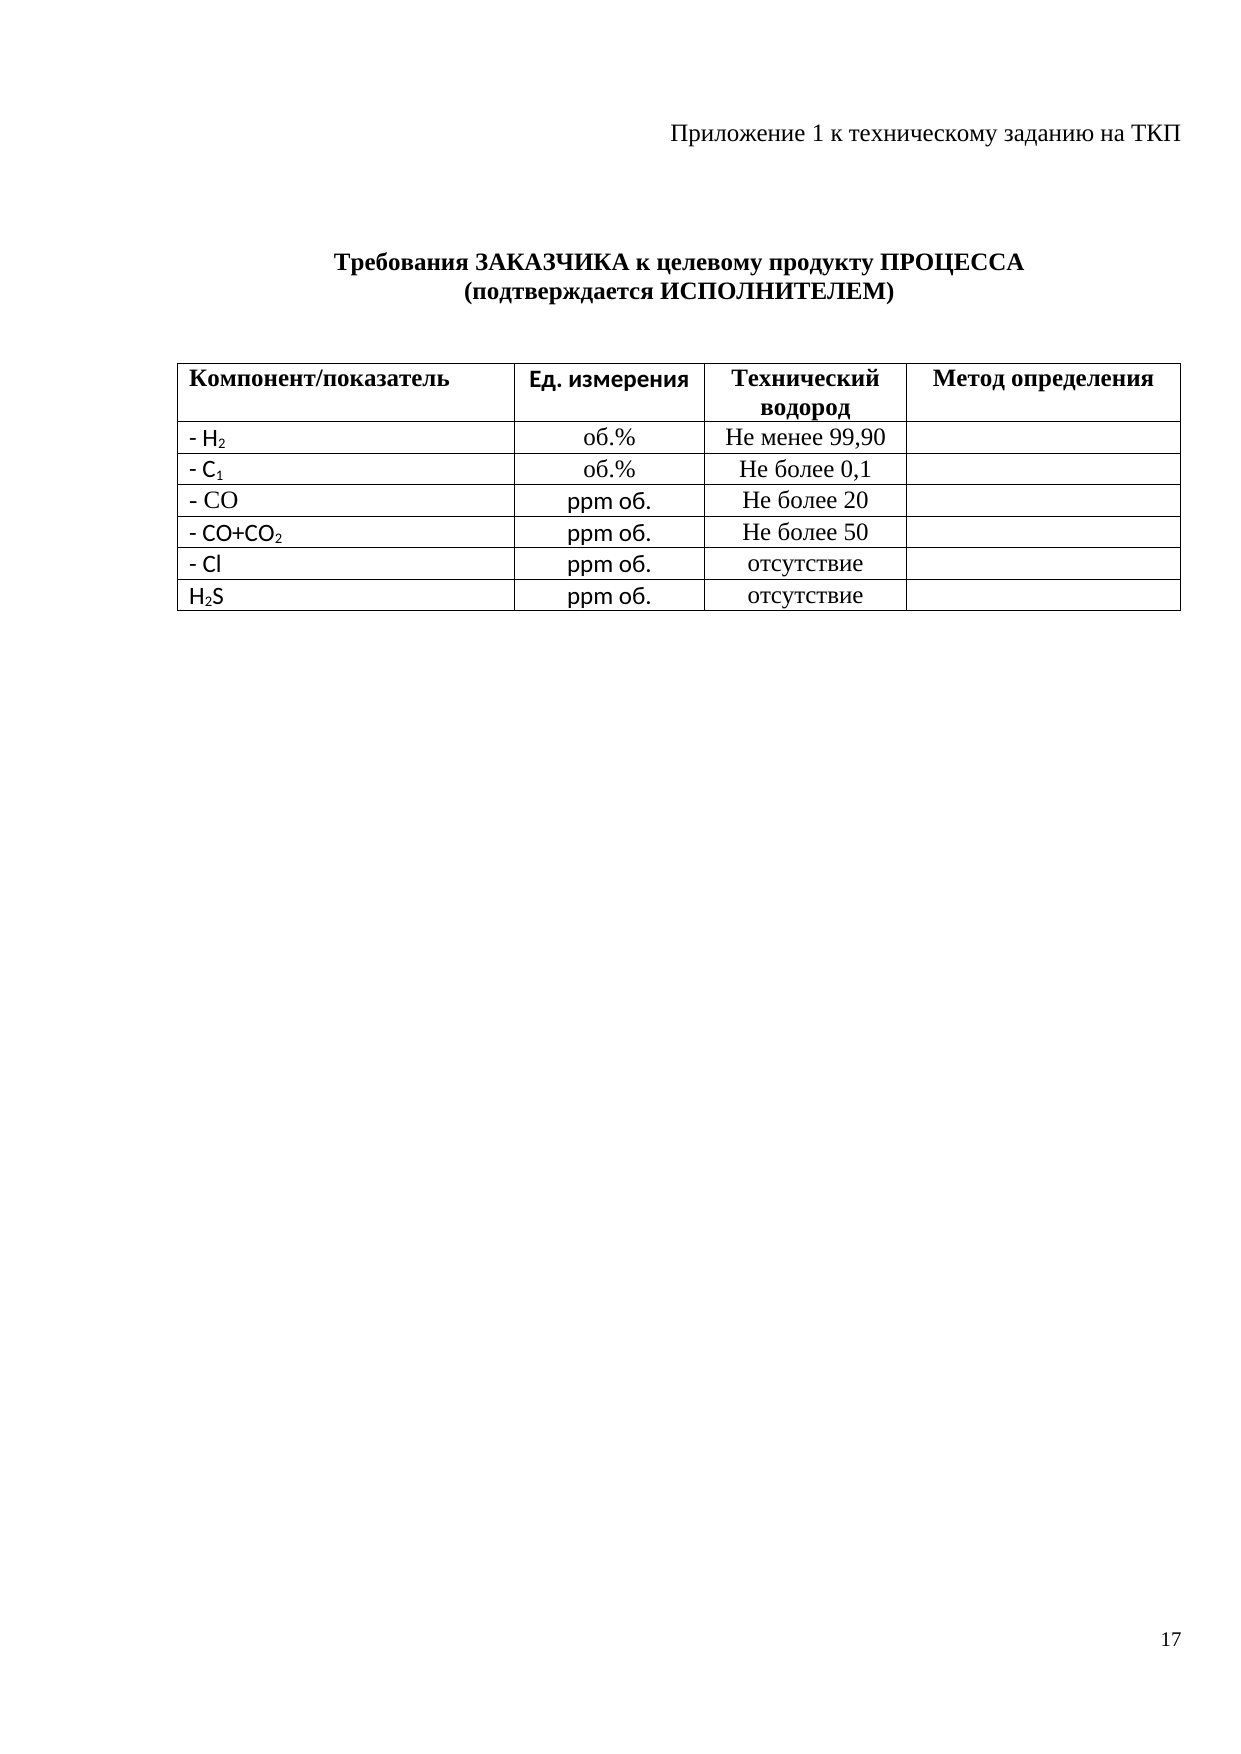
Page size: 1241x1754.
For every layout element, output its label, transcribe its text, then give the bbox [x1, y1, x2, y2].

text Требования ЗАКАЗЧИКА к целевому продукту ПРОЦЕССА [177, 247, 1181, 276]
table_cell [907, 517, 1180, 547]
text Приложение 1 к техническому заданию на ТКП [177, 118, 1181, 147]
table_cell [907, 580, 1180, 610]
table_cell ррm об. [515, 580, 704, 610]
table_cell об.% [515, 422, 704, 453]
table_cell ррm об. [515, 548, 704, 579]
table_cell - СО+СО2 [178, 517, 514, 547]
table_cell - СО [178, 485, 514, 516]
table_cell - Cl [178, 548, 514, 579]
table_cell [907, 548, 1180, 579]
table_header Ед. измерения [515, 364, 704, 421]
table_header Метод определения [907, 364, 1180, 421]
table_cell об.% [515, 454, 704, 484]
table_header Компонент/показатель [178, 364, 514, 421]
text (подтверждается ИСПОЛНИТЕЛЕМ) [177, 276, 1181, 305]
table_cell Не более 20 [705, 485, 906, 516]
table_cell [907, 454, 1180, 484]
table_cell ррm об. [515, 485, 704, 516]
table_cell [907, 485, 1180, 516]
table_cell - Н2 [178, 422, 514, 453]
table_cell Не менее 99,90 [705, 422, 906, 453]
table_cell Не более 50 [705, 517, 906, 547]
table_cell [907, 422, 1180, 453]
table_cell отсутствие [705, 580, 906, 610]
table_cell - С1 [178, 454, 514, 484]
table_header Технический водород [705, 364, 906, 421]
table_cell отсутствие [705, 548, 906, 579]
table_cell ррm об. [515, 517, 704, 547]
table_cell Не более 0,1 [705, 454, 906, 484]
table_cell H2S [178, 580, 514, 610]
